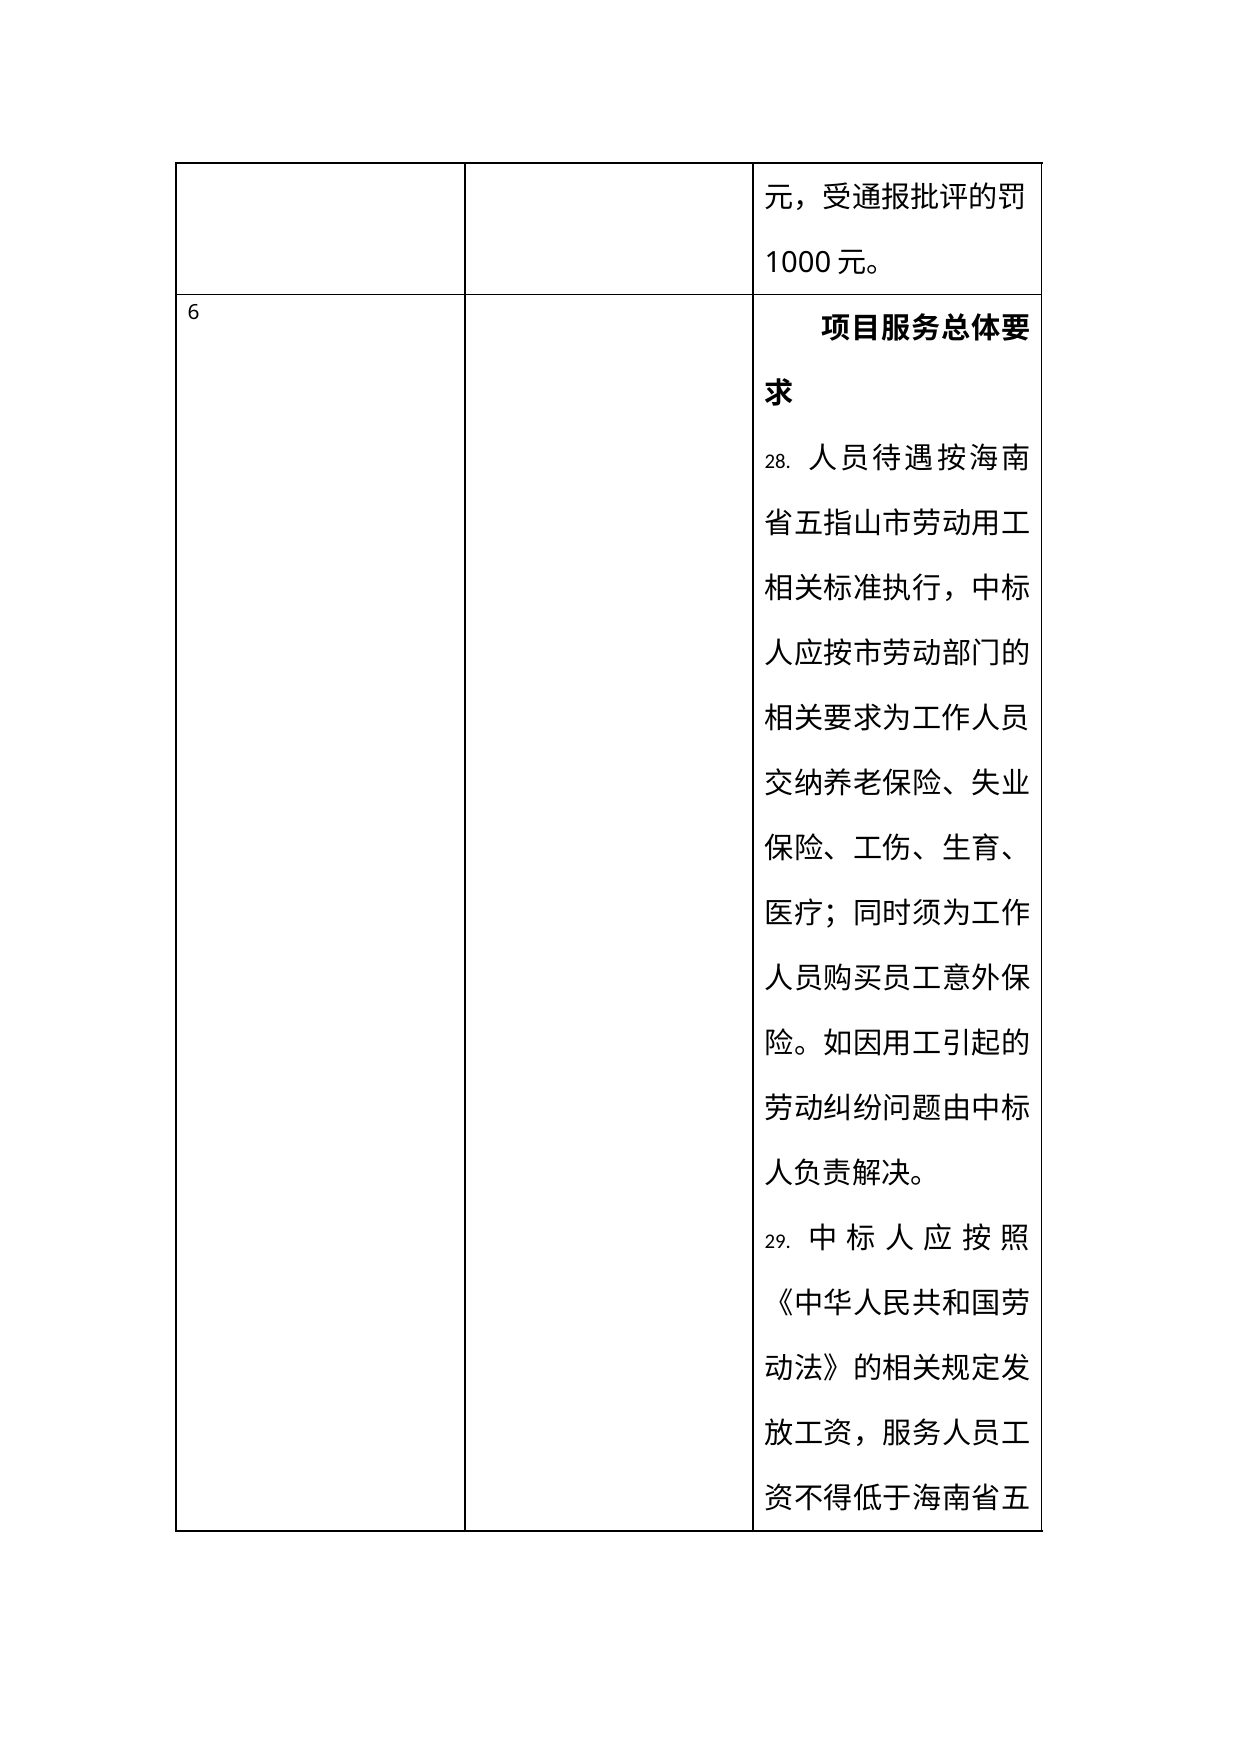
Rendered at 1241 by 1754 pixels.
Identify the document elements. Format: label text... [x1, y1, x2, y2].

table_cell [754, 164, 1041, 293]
table_cell 5 [177, 164, 464, 293]
table_cell 6 [177, 295, 464, 1530]
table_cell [754, 295, 1041, 1530]
table_cell [466, 164, 752, 293]
table_cell [466, 295, 752, 1530]
